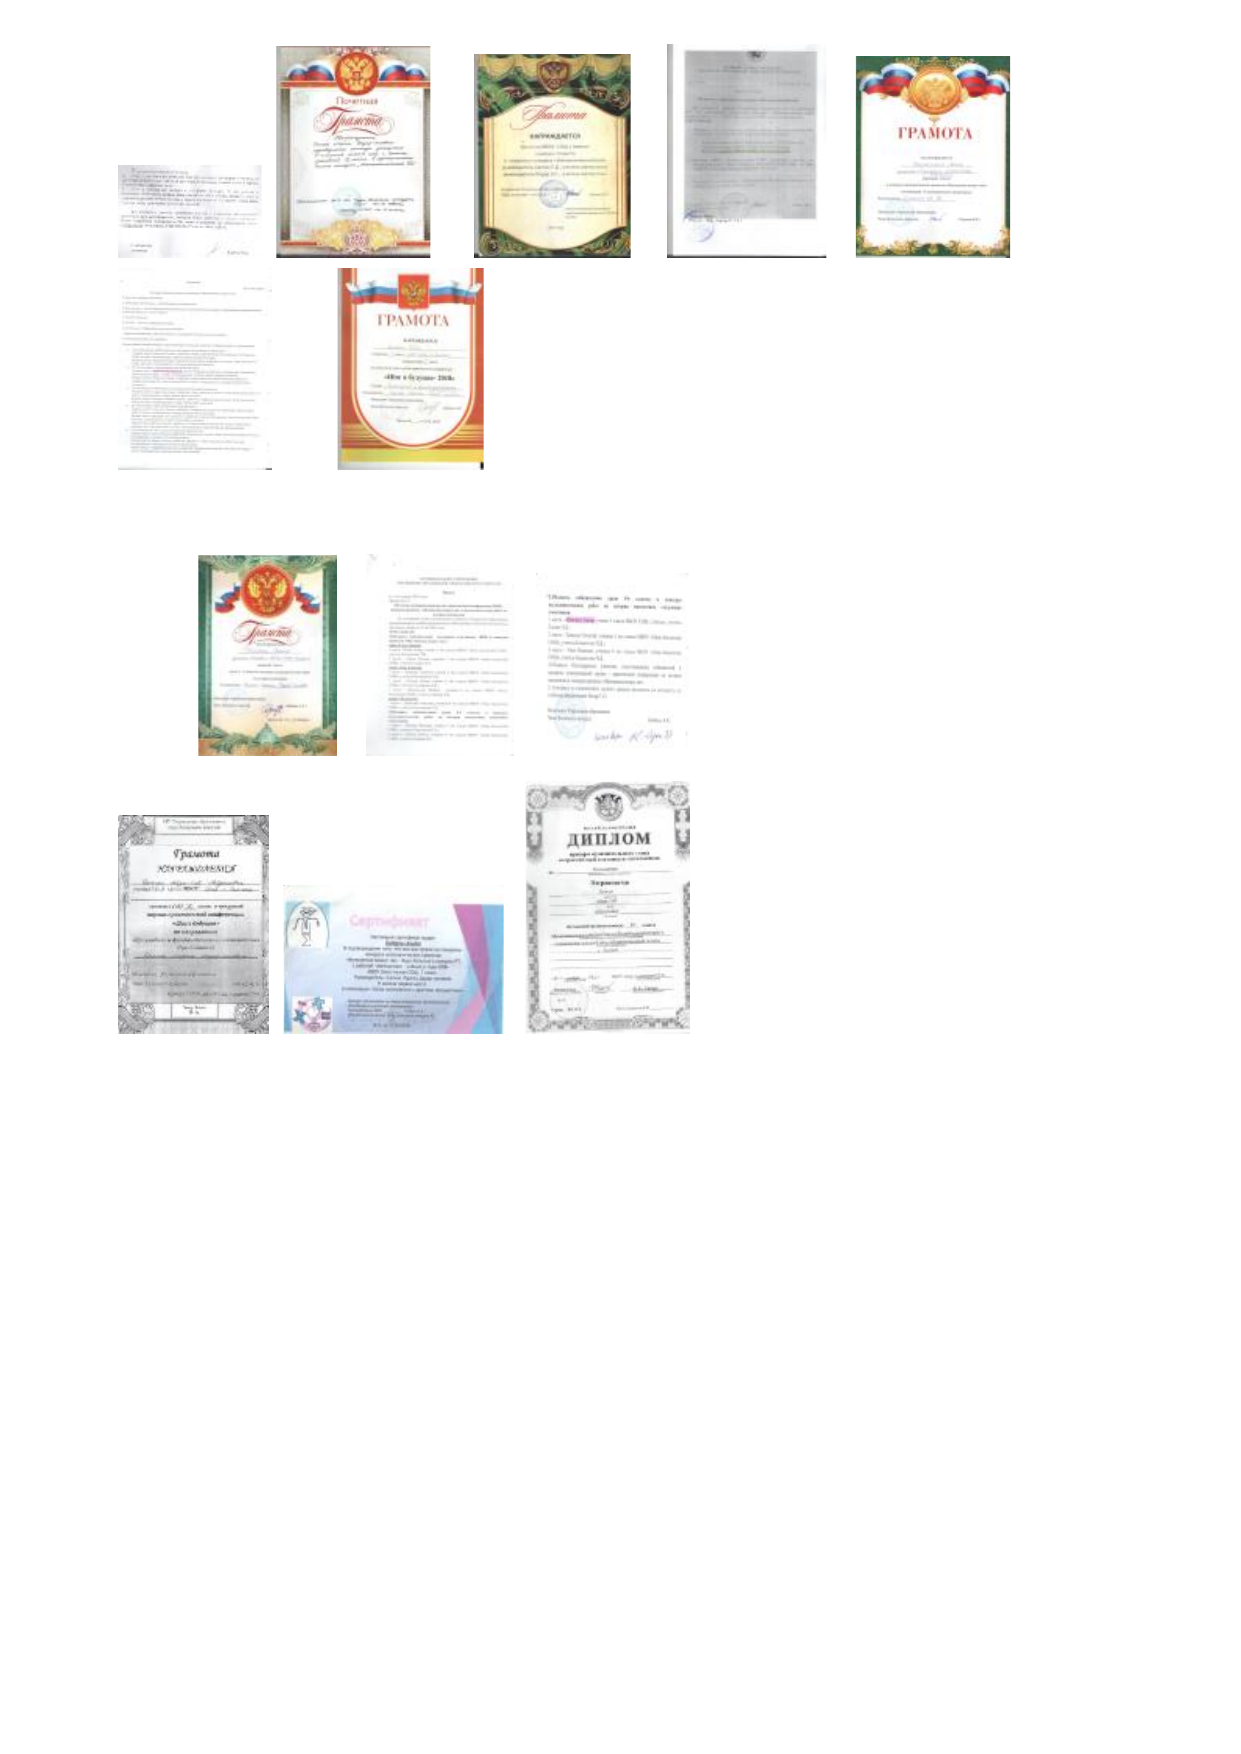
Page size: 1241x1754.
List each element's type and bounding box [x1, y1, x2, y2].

picture [118, 815, 269, 1034]
picture [276, 46, 431, 258]
picture [118, 165, 262, 258]
picture [536, 573, 689, 756]
picture [474, 54, 631, 258]
picture [525, 781, 690, 1034]
picture [855, 56, 1011, 258]
picture [366, 554, 514, 756]
picture [337, 268, 484, 470]
picture [198, 555, 337, 756]
picture [283, 885, 504, 1034]
picture [118, 268, 272, 470]
picture [667, 44, 827, 258]
